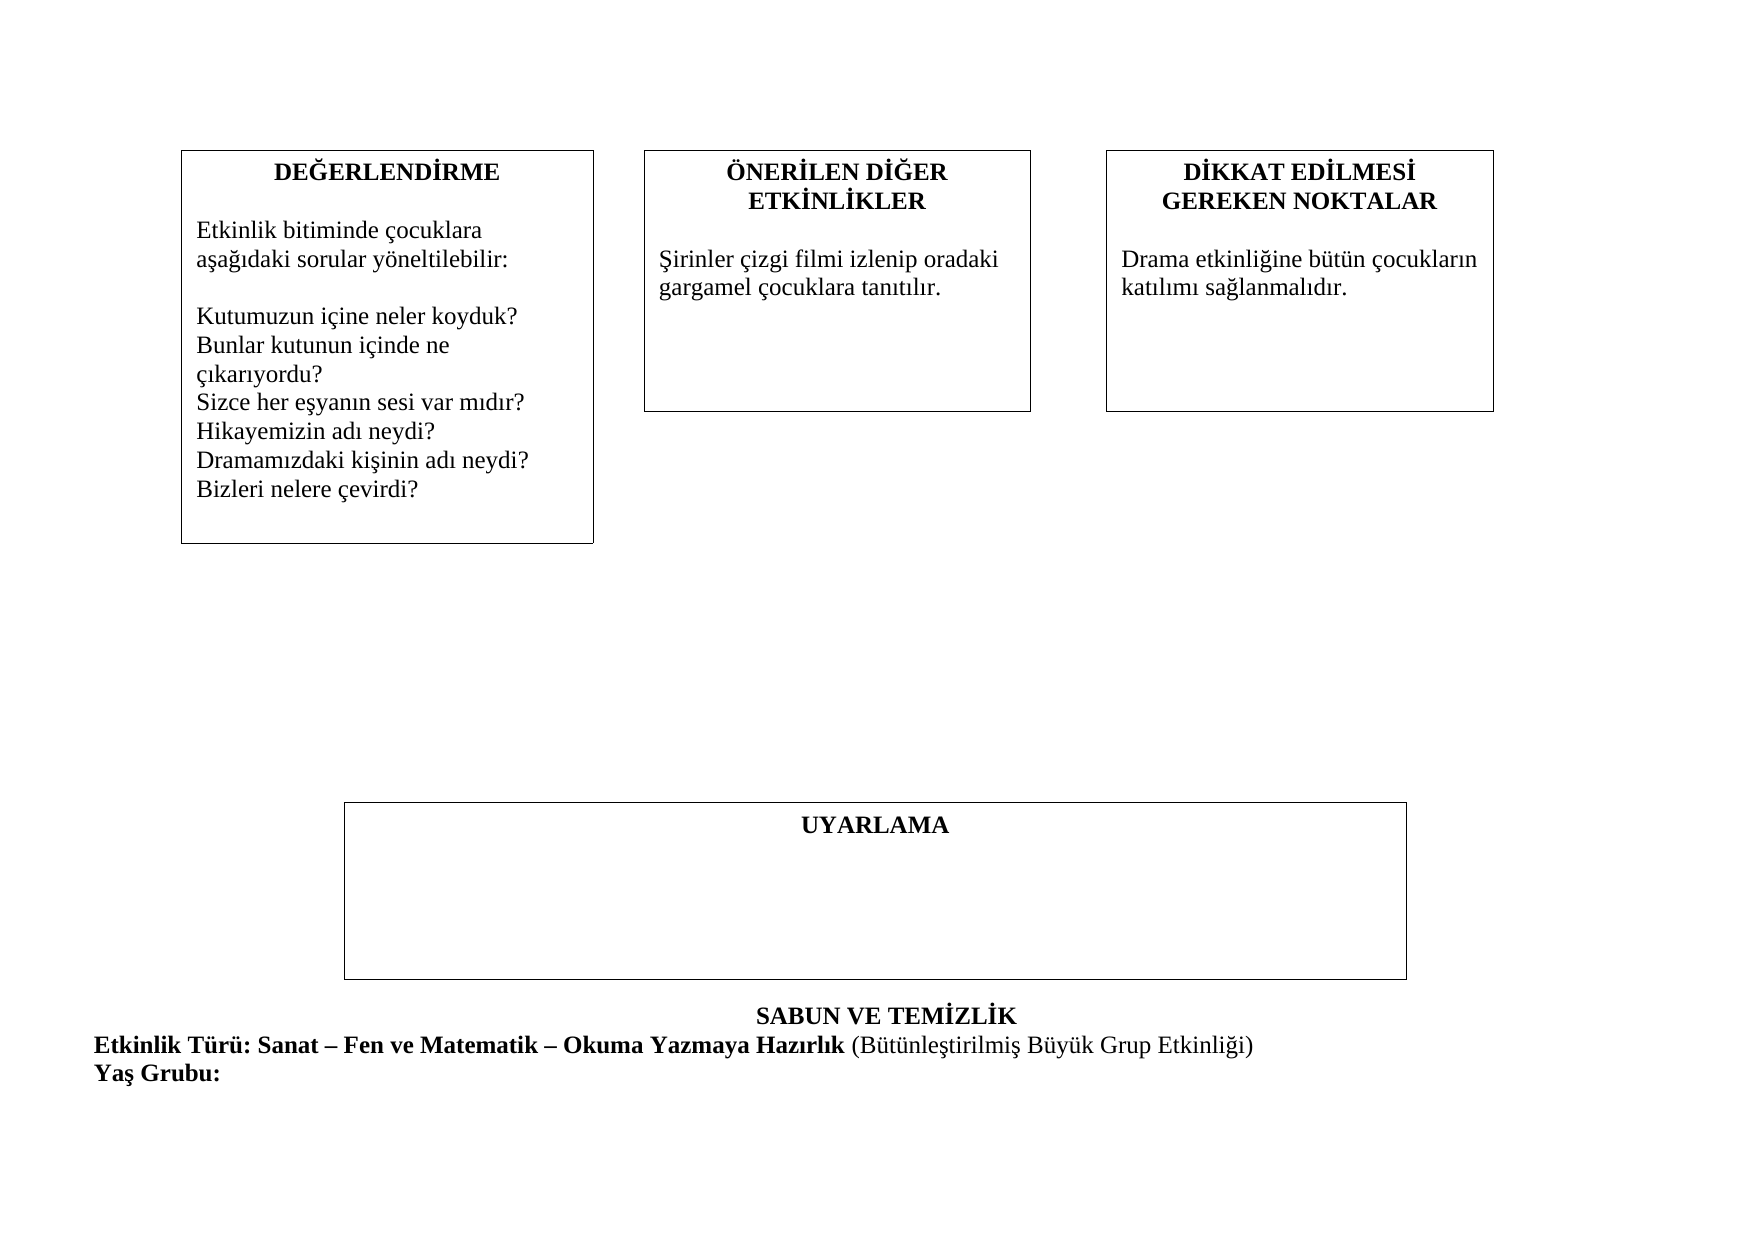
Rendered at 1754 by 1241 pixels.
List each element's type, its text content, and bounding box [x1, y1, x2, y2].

text Yaş Grubu: [94, 1058, 1679, 1087]
text Etkinlik Türü: Sanat – Fen ve Matematik – Okuma Yazmaya Hazırlık (Bütünleştirilmiş Büyük Grup Etkinliği) [94, 1030, 1679, 1058]
text SABUN VE TEMİZLİK [94, 1001, 1679, 1030]
